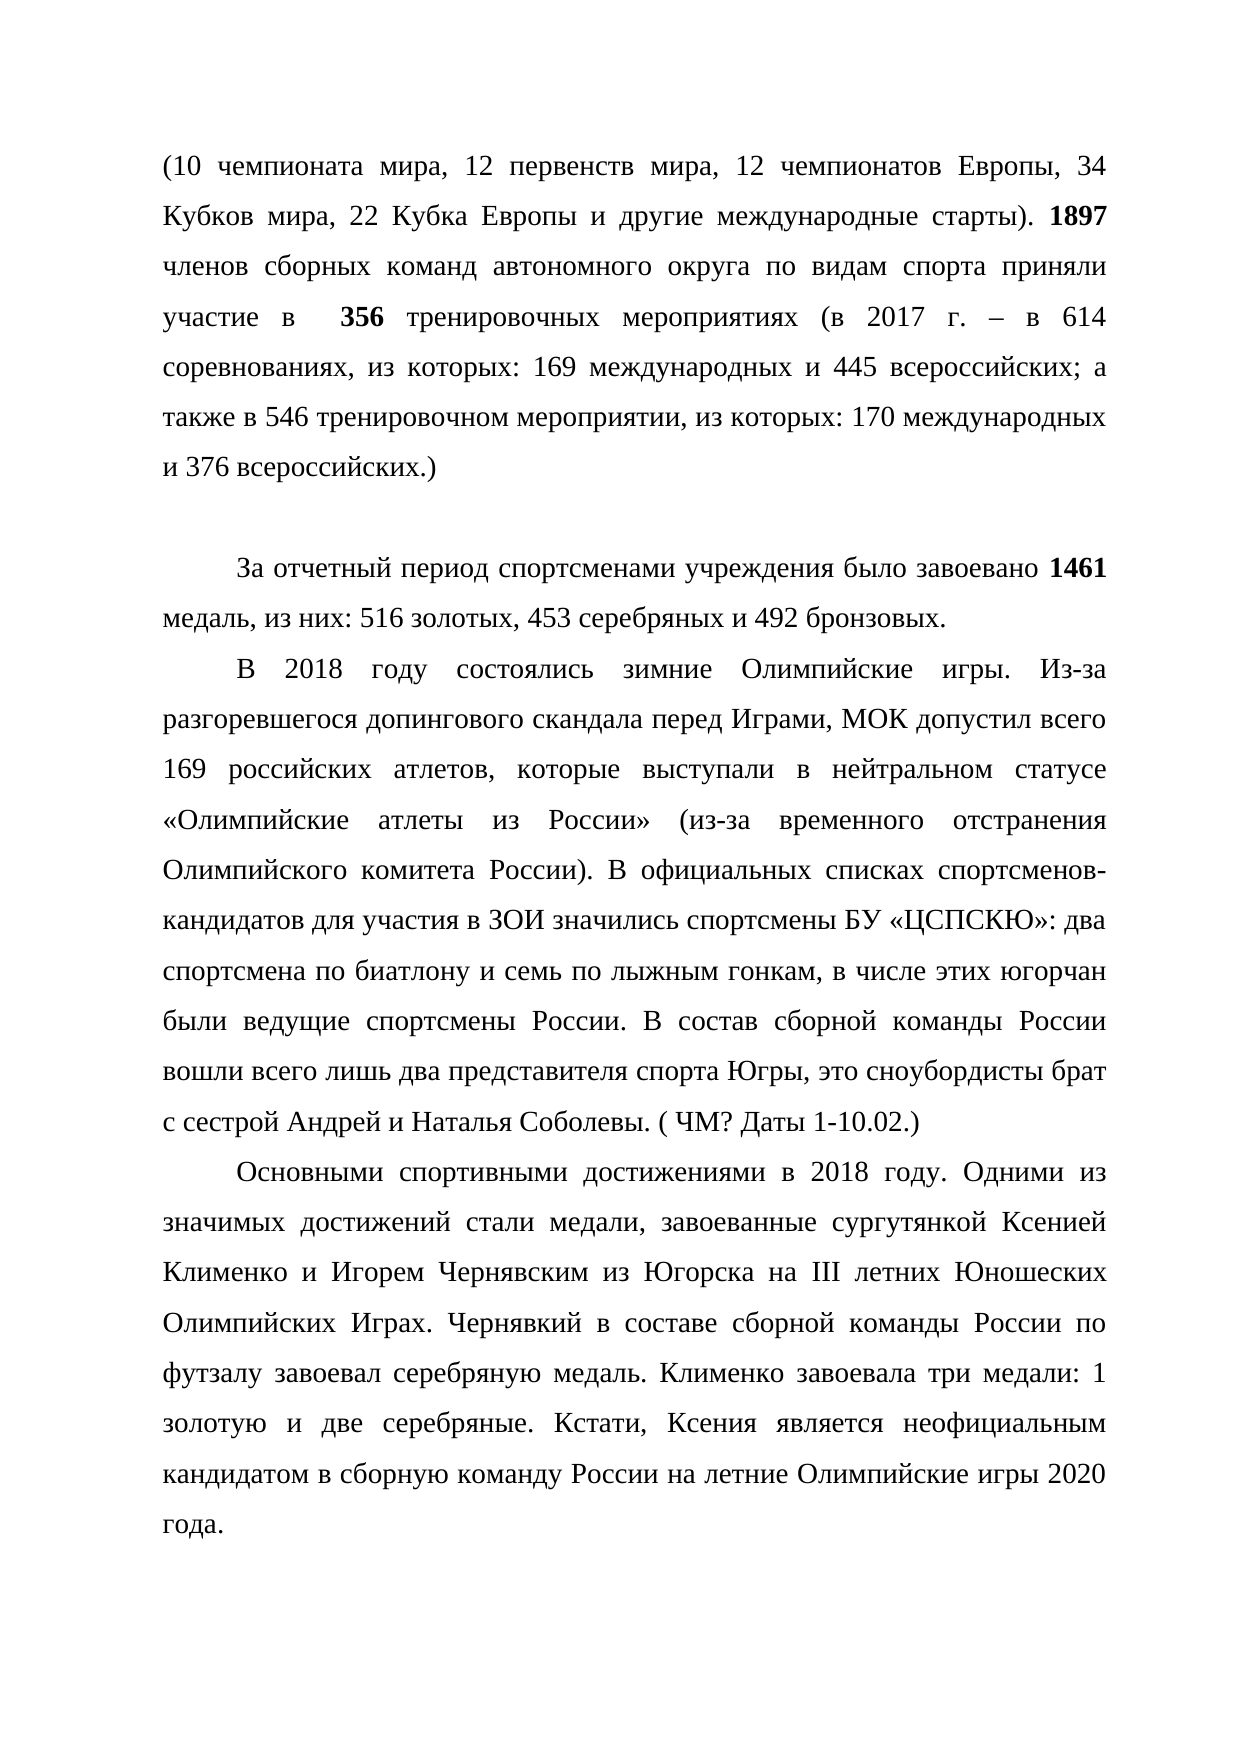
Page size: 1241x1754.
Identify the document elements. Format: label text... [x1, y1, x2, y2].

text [162, 148, 1107, 483]
text За отчетный период спортсменами учреждения было завоевано 1461 медаль, из них: 516 золотых, 453 серебряных и 492 бронзовых. [162, 550, 1107, 634]
text В 2018 году состоялись зимние Олимпийские игры. Из-за разгоревшегося допингового скандала перед Играми, МОК допустил всего 169 российских атлетов, которые выступали в нейтральном статусе «Олимпийские атлеты из России» (из-за временного отстранения Олимпийского комитета России). В официальных списках спортсменов-кандидатов для участия в ЗОИ значились спортсмены БУ «ЦСПСКЮ»: два спортсмена по биатлону и семь по лыжным гонкам, в числе этих югорчан были ведущие спортсмены России. В состав сборной команды России вошли всего лишь два представителя спорта Югры, это сноубордисты брат с сестрой Андрей и Наталья Соболевы. ( ЧМ? Даты 1-10.02.) [162, 651, 1107, 1137]
text Основными спортивными достижениями в 2018 году. Одними из значимых достижений стали медали, завоеванные сургутянкой Ксенией Клименко и Игорем Чернявским из Югорска на III летних Юношеских Олимпийских Играх. Чернявкий в составе сборной команды России по футзалу завоевал серебряную медаль. Клименко завоевала три медали: 1 золотую и две серебряные. Кстати, Ксения является неофициальным кандидатом в сборную команду России на летние Олимпийские игры 2020 года. [162, 1154, 1107, 1540]
